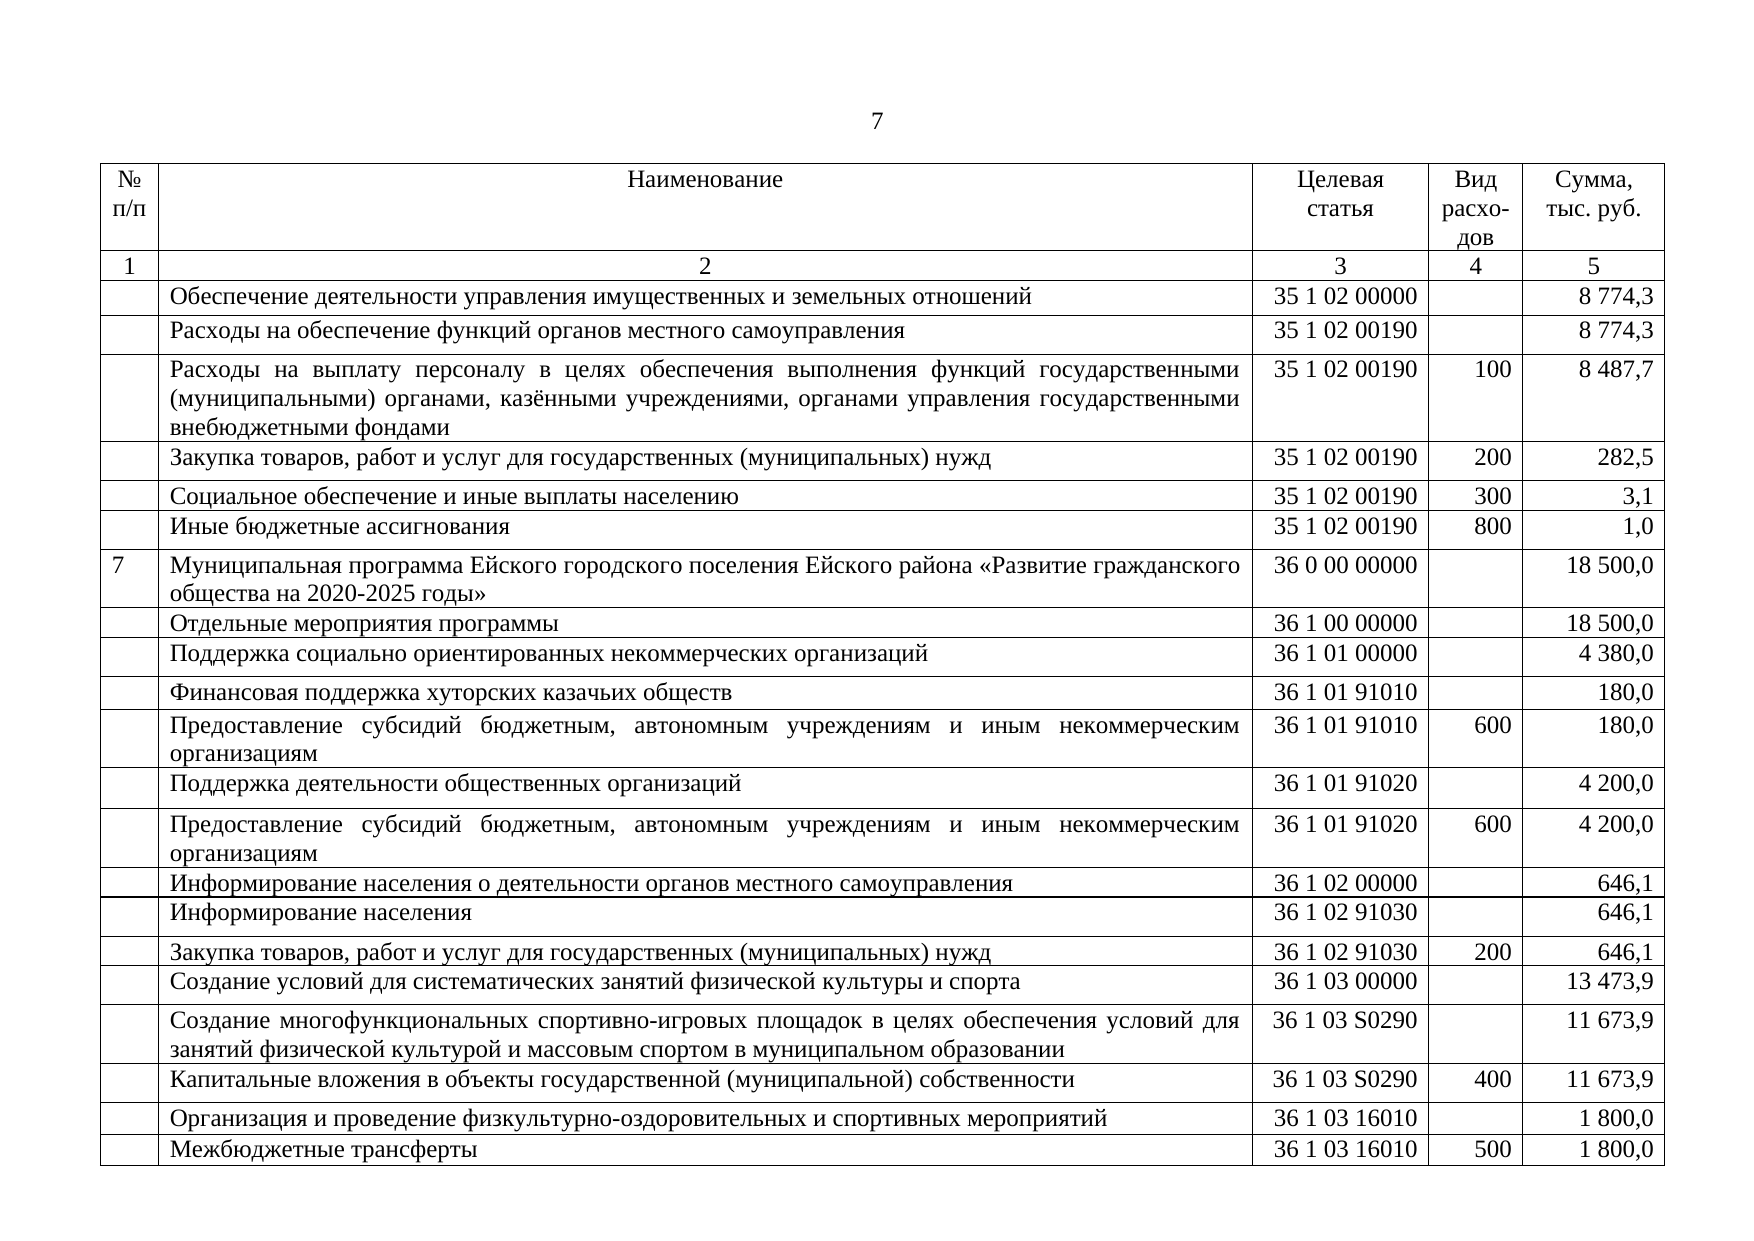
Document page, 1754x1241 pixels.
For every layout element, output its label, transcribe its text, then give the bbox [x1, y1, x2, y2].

table_cell Отдельные мероприятия программы [159, 608, 1252, 637]
table_cell 35 1 02 00190 [1253, 481, 1428, 510]
table_cell 11 673,9 [1523, 1005, 1664, 1063]
table_cell Межбюджетные трансферты [159, 1135, 1252, 1165]
table_cell 646,1 [1523, 868, 1664, 896]
table_cell 36 1 01 91010 [1253, 677, 1428, 709]
table_cell Обеспечение деятельности управления имущественных и земельных отношений [159, 281, 1252, 314]
table_header Наименование [159, 164, 1252, 250]
table_cell 500 [1429, 1135, 1522, 1165]
table_cell Предоставление субсидий бюджетным, автономным учреждениям и иным некоммерческим организациям [159, 710, 1252, 767]
table_cell Поддержка социально ориентированных некоммерческих организаций [159, 638, 1252, 676]
table_cell Расходы на выплату персоналу в целях обеспечения выполнения функций государственными (муниципальными) органами, казёнными учреждениями, органами управления государственными внебюджетными фондами [159, 355, 1252, 441]
table_cell [1429, 868, 1522, 896]
table_cell 600 [1429, 710, 1522, 767]
table_cell Поддержка деятельности общественных организаций [159, 768, 1252, 808]
table_cell [1429, 677, 1522, 709]
table_cell 35 1 02 00190 [1253, 355, 1428, 441]
table_cell [101, 481, 158, 510]
table_cell 3 [1253, 251, 1428, 280]
table_cell Информирование населения [159, 898, 1252, 936]
table_cell [101, 710, 158, 767]
table_cell [101, 316, 158, 353]
table_cell 180,0 [1523, 710, 1664, 767]
table_cell 1 800,0 [1523, 1103, 1664, 1133]
table_cell [1429, 550, 1522, 607]
table_cell 2 [159, 251, 1252, 280]
table_cell Создание многофункциональных спортивно-игровых площадок в целях обеспечения условий для занятий физической культурой и массовым спортом в муниципальном образовании [159, 1005, 1252, 1063]
table_cell 35 1 02 00190 [1253, 511, 1428, 549]
table_cell 7 [101, 550, 158, 607]
table_cell [101, 898, 158, 936]
table_cell [101, 1135, 158, 1165]
table_header Вид расхо-дов [1429, 164, 1522, 250]
table_cell [101, 442, 158, 480]
table_cell 1 [101, 251, 158, 280]
table_cell [101, 677, 158, 709]
table_cell 18 500,0 [1523, 550, 1664, 607]
table_cell [101, 511, 158, 549]
table_cell [101, 355, 158, 441]
table_cell Расходы на обеспечение функций органов местного самоуправления [159, 316, 1252, 353]
table_cell [101, 809, 158, 867]
table_cell Информирование населения о деятельности органов местного самоуправления [159, 868, 1252, 896]
table_cell 200 [1429, 442, 1522, 480]
table_cell 36 1 02 00000 [1253, 868, 1428, 896]
table_cell 36 1 03 16010 [1253, 1135, 1428, 1165]
table_cell Иные бюджетные ассигнования [159, 511, 1252, 549]
table_cell [101, 281, 158, 314]
table_cell [101, 1064, 158, 1102]
table_cell Муниципальная программа Ейского городского поселения Ейского района «Развитие гражданского общества на 2020-2025 годы» [159, 550, 1252, 607]
table_cell Организация и проведение физкультурно-оздоровительных и спортивных мероприятий [159, 1103, 1252, 1133]
table_cell 100 [1429, 355, 1522, 441]
table_cell 18 500,0 [1523, 608, 1664, 637]
table_header Сумма, тыс. руб. [1523, 164, 1664, 250]
table_header № п/п [101, 164, 158, 250]
table_cell 400 [1429, 1064, 1522, 1102]
table_cell 36 1 01 91020 [1253, 768, 1428, 808]
table_cell 36 1 02 91030 [1253, 937, 1428, 965]
table_cell 4 380,0 [1523, 638, 1664, 676]
table_cell [101, 608, 158, 637]
table_cell 5 [1523, 251, 1664, 280]
table_cell 36 1 01 91010 [1253, 710, 1428, 767]
table_cell 11 673,9 [1523, 1064, 1664, 1102]
table_cell [1429, 281, 1522, 314]
table_cell 36 1 01 00000 [1253, 638, 1428, 676]
table_header Целевая статья [1253, 164, 1428, 250]
table_cell 8 487,7 [1523, 355, 1664, 441]
table_cell 4 200,0 [1523, 809, 1664, 867]
table_cell [1429, 638, 1522, 676]
table_cell 600 [1429, 809, 1522, 867]
table_cell [101, 868, 158, 896]
table_cell 36 1 03 16010 [1253, 1103, 1428, 1133]
table_cell 35 1 02 00190 [1253, 316, 1428, 353]
table_cell 1 800,0 [1523, 1135, 1664, 1165]
table_cell [1429, 1005, 1522, 1063]
table_cell 646,1 [1523, 898, 1664, 936]
table_cell Предоставление субсидий бюджетным, автономным учреждениям и иным некоммерческим организациям [159, 809, 1252, 867]
table_cell 35 1 02 00000 [1253, 281, 1428, 314]
table_cell 4 200,0 [1523, 768, 1664, 808]
table_cell 36 1 02 91030 [1253, 898, 1428, 936]
table_cell 300 [1429, 481, 1522, 510]
table_cell [101, 768, 158, 808]
table_cell Закупка товаров, работ и услуг для государственных (муниципальных) нужд [159, 937, 1252, 965]
table_cell 36 1 03 S0290 [1253, 1064, 1428, 1102]
table_cell Финансовая поддержка хуторских казачьих обществ [159, 677, 1252, 709]
table_cell 36 1 00 00000 [1253, 608, 1428, 637]
table_cell [1429, 898, 1522, 936]
table_cell 646,1 [1523, 937, 1664, 965]
table_cell [1429, 608, 1522, 637]
table_cell 180,0 [1523, 677, 1664, 709]
table_cell 8 774,3 [1523, 316, 1664, 353]
table_cell [1429, 966, 1522, 1004]
table_cell 35 1 02 00190 [1253, 442, 1428, 480]
table_cell 8 774,3 [1523, 281, 1664, 314]
table_cell 200 [1429, 937, 1522, 965]
table_cell [101, 638, 158, 676]
table_cell Создание условий для систематических занятий физической культуры и спорта [159, 966, 1252, 1004]
table_cell [1429, 316, 1522, 353]
table_cell 36 1 03 S0290 [1253, 1005, 1428, 1063]
table_cell 36 1 01 91020 [1253, 809, 1428, 867]
table_cell [101, 1103, 158, 1133]
table_cell [101, 966, 158, 1004]
table_cell 1,0 [1523, 511, 1664, 549]
table_cell 36 0 00 00000 [1253, 550, 1428, 607]
table_cell 4 [1429, 251, 1522, 280]
table_cell [101, 937, 158, 965]
table_cell Закупка товаров, работ и услуг для государственных (муниципальных) нужд [159, 442, 1252, 480]
table_cell 800 [1429, 511, 1522, 549]
table_cell Социальное обеспечение и иные выплаты населению [159, 481, 1252, 510]
table_cell 36 1 03 00000 [1253, 966, 1428, 1004]
table_cell 3,1 [1523, 481, 1664, 510]
table_cell [1429, 1103, 1522, 1133]
table_cell Капитальные вложения в объекты государственной (муниципальной) собственности [159, 1064, 1252, 1102]
table_cell [101, 1005, 158, 1063]
table_cell 13 473,9 [1523, 966, 1664, 1004]
table_cell [1429, 768, 1522, 808]
table_cell 282,5 [1523, 442, 1664, 480]
